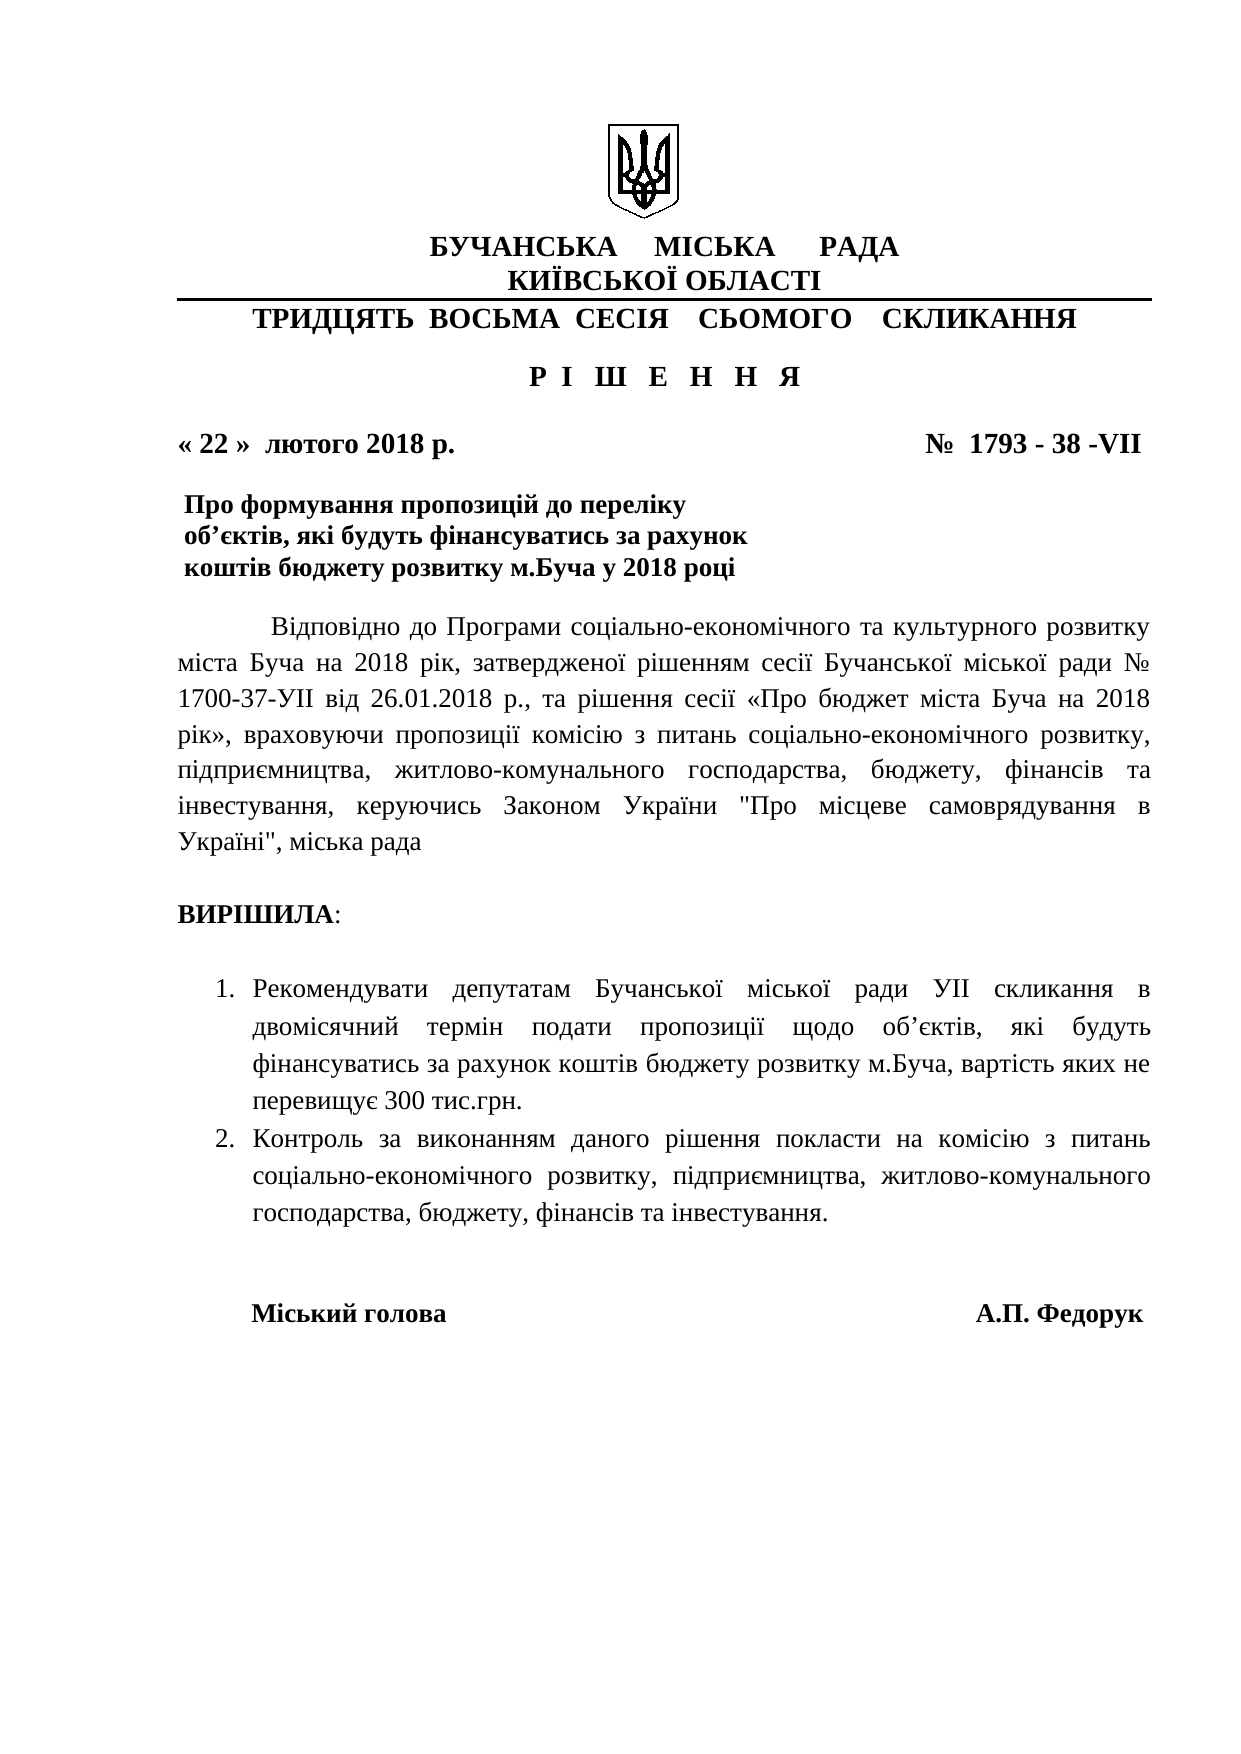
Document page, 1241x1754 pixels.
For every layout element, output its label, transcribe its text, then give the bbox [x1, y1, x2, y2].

list Рекомендувати депутатам Бучанської міської ради УІІ скликання в двомісячний термін подати пропозиції щодо об’єктів, які будуть фінансуватись за рахунок коштів бюджету розвитку м.Буча, вартість яких не перевищує 300 тис.грн. [215, 972, 1152, 1116]
subtitle Про формування пропозицій до переліку [177, 488, 1152, 519]
subtitle « 22 » лютого 2018 р. № 1793 - 38 -VІІ [177, 426, 1152, 459]
subtitle об’єктів, які будуть фінансуватись за рахунок [177, 519, 1152, 551]
subtitle Р І Ш Е Н Н Я [177, 359, 1152, 392]
subtitle коштів бюджету розвитку м.Буча у 2018 році [177, 551, 1152, 582]
subtitle Відповідно до Програми соціально-економічного та культурного розвитку міста Буча на 2018 рік, затвердженої рішенням сесії Бучанської міської ради № 1700-37-УІІ від 26.01.2018 р., та рішення сесії «Про бюджет міста Буча на 2018 рік», враховуючи пропозиції комісію з питань соціально-економічного розвитку, підприємництва, житлово-комунального господарства, бюджету, фінансів та інвестування, керуючись Законом України "Про місцеве самоврядування в Україні", міська рада [177, 611, 1152, 856]
list Контроль за виконанням даного рішення покласти на комісію з питань соціально-економічного розвитку, підприємництва, житлово-комунального господарства, бюджету, фінансів та інвестування. [215, 1122, 1152, 1227]
subtitle ПРОЕКТ [177, 118, 1152, 229]
text БУЧАНСЬКА МІСЬКА РАДА [177, 229, 1152, 263]
subtitle КИЇВСЬКОЇ ОБЛАСТІ [177, 263, 1152, 298]
text Міський голова А.П. Федорук [177, 1297, 1152, 1328]
text ТРИДЦЯТЬ ВОСЬМА СЕСІЯ СЬОМОГО СКЛИКАННЯ [177, 301, 1152, 335]
text ВИРІШИЛА: [177, 898, 1152, 929]
